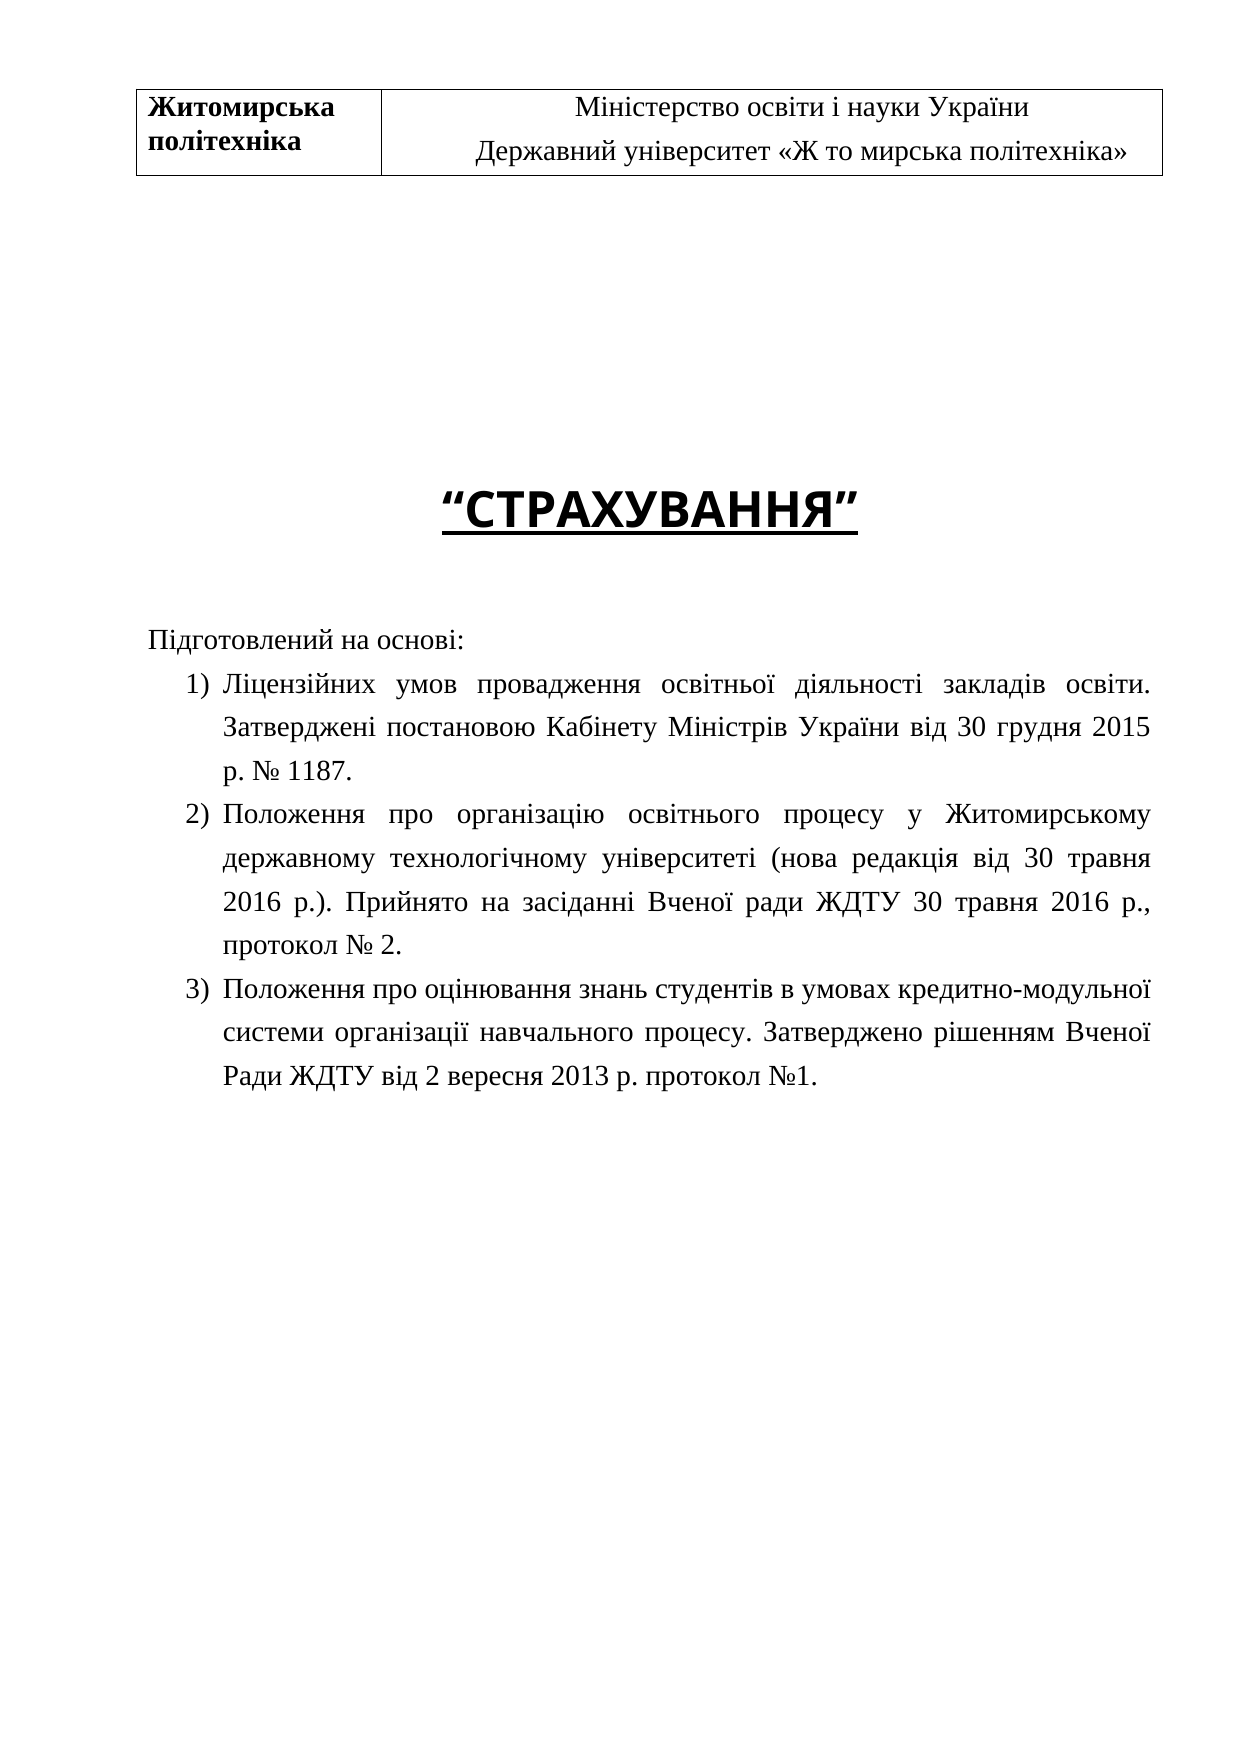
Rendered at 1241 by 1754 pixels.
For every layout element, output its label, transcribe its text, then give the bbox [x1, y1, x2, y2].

text “СТРАХУВАННЯ” [148, 474, 1152, 542]
table_header Житомирська політехніка [137, 90, 381, 175]
table_header Міністерство освіти і науки України Державний університет «Ж то мирська політехніка» [382, 90, 1162, 175]
list Положення про організацію освітнього процесу у Житомирському державному технологічному університеті (нова редакція від 30 травня 2016 р.). Прийнято на засіданні Вченої ради ЖДТУ 30 травня 2016 р., протокол № 2. [185, 797, 1152, 961]
text Підготовлений на основі: [148, 622, 1152, 656]
list Положення про оцінювання знань студентів в умовах кредитно-модульної системи організації навчального процесу. Затверджено рішенням Вченої Ради ЖДТУ від 2 вересня 2013 р. протокол №1. [185, 971, 1152, 1091]
list Ліцензійних умов провадження освітньої діяльності закладів освіти. Затверджені постановою Кабінету Міністрів України від 30 грудня 2015 р. № 1187. [185, 666, 1152, 787]
